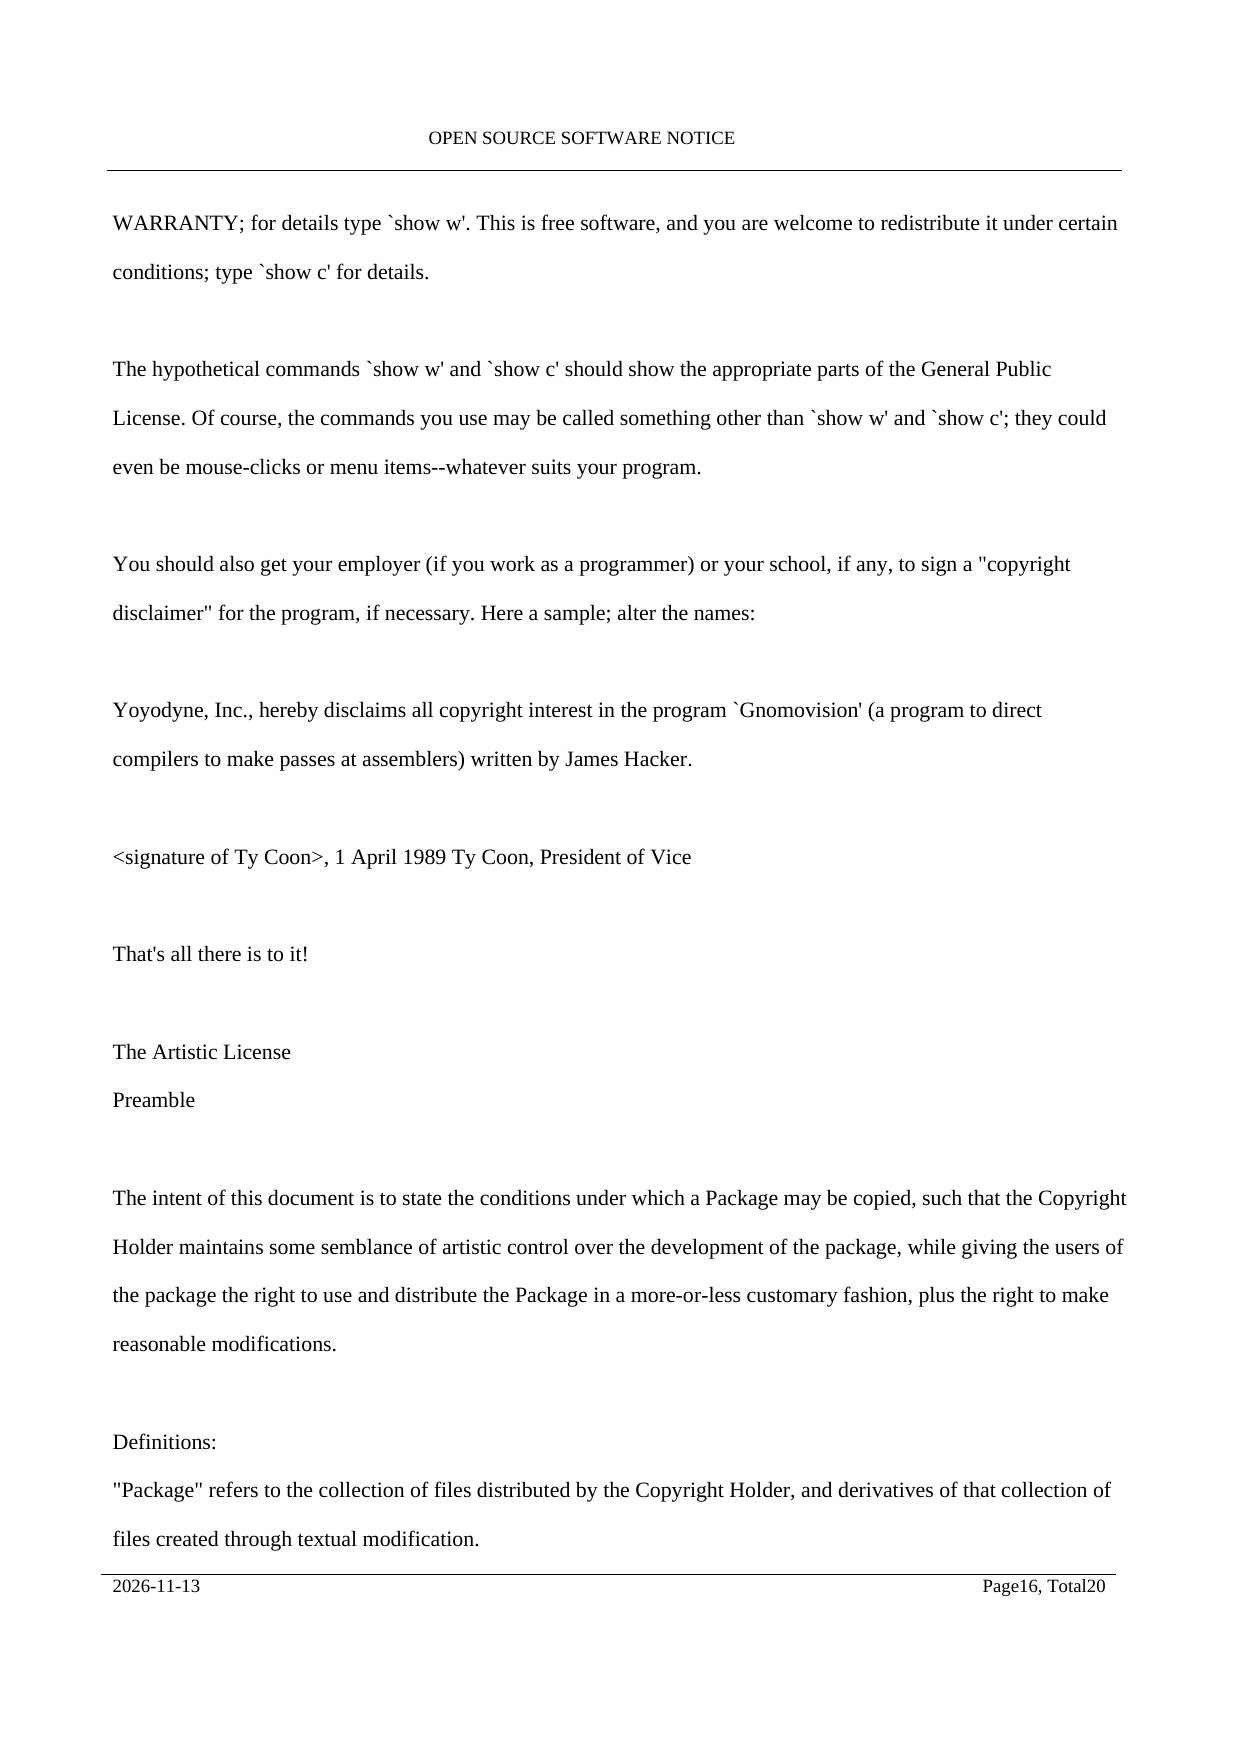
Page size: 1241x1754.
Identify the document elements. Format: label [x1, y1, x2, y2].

text [112, 206, 1128, 1555]
